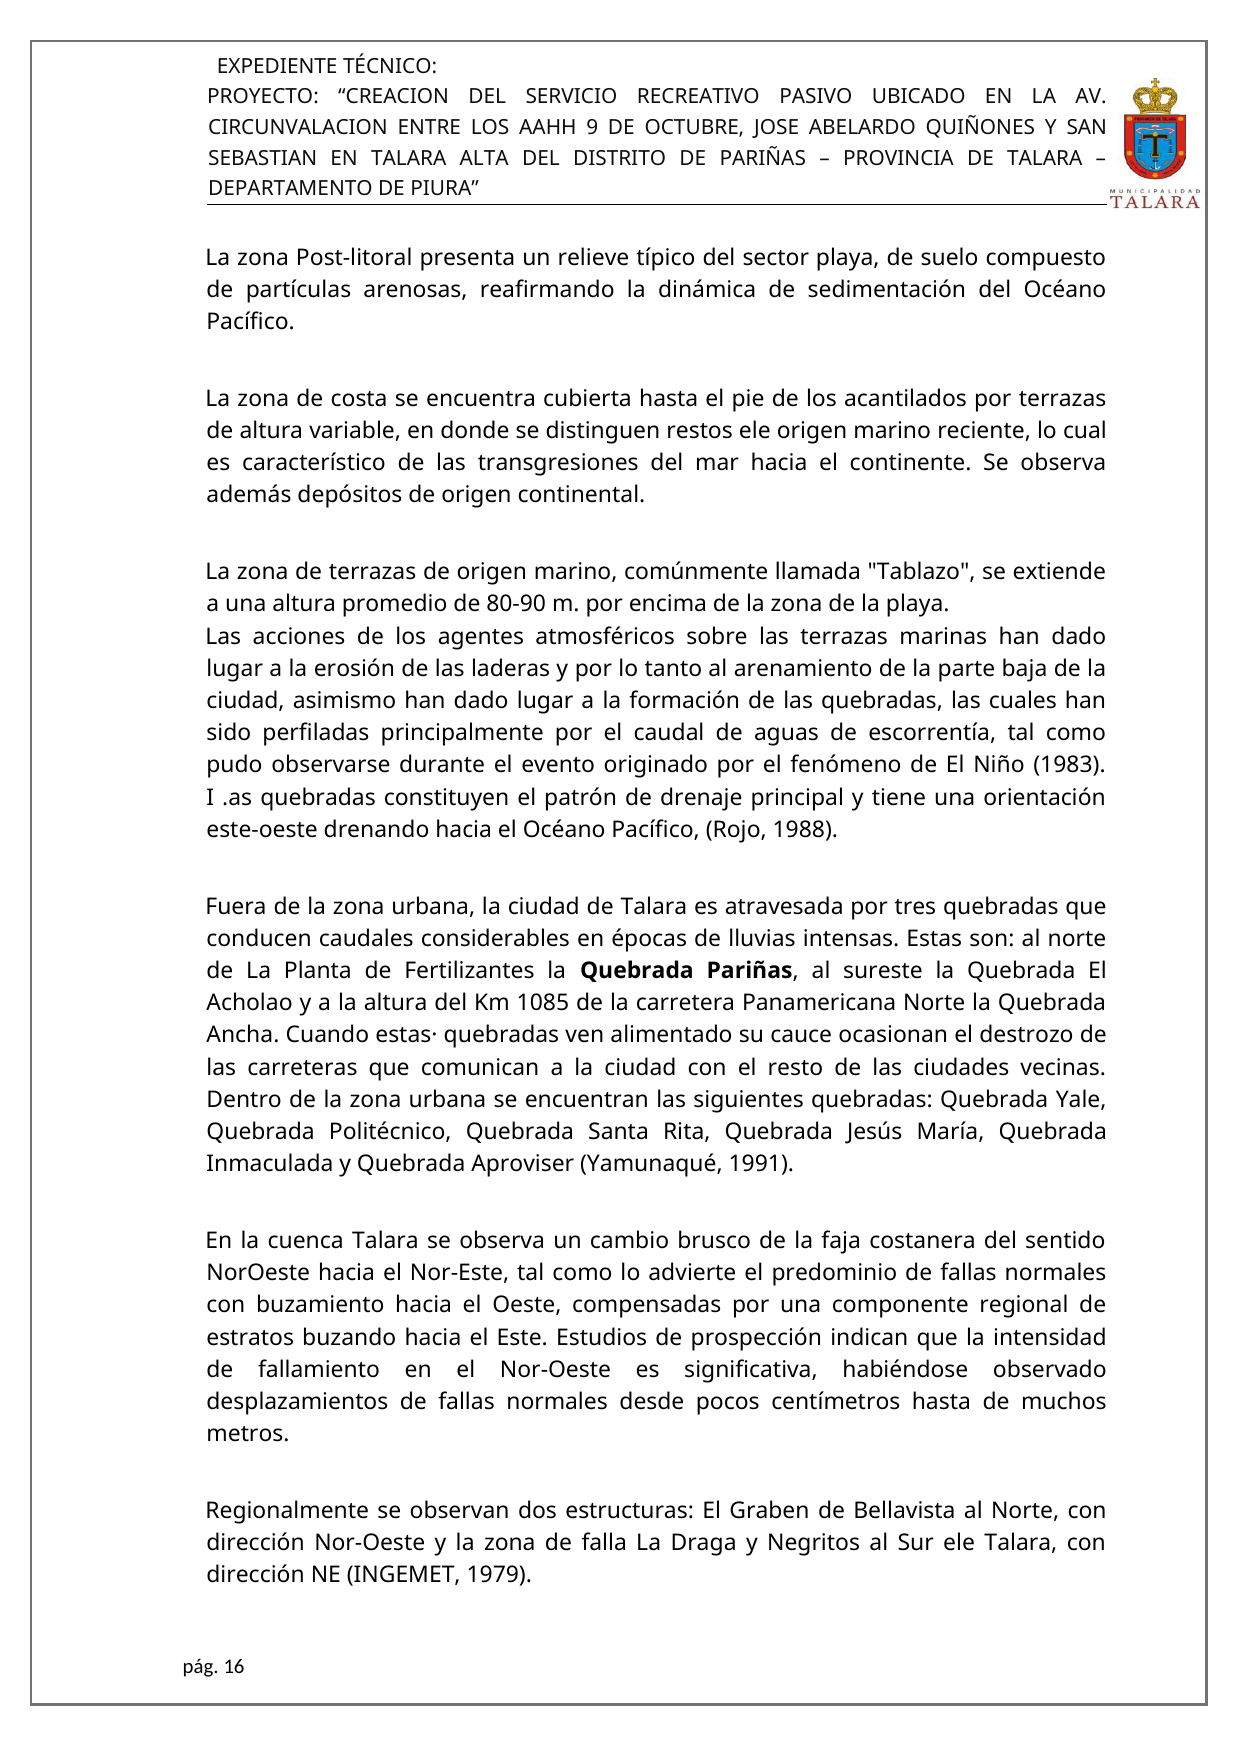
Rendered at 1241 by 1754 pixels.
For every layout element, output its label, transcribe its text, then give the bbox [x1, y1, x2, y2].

text Regionalmente se observan dos estructuras: El Graben de Bellavista al Norte, con dirección Nor-Oeste y la zona de falla La Draga y Negritos al Sur ele Talara, con dirección NE (INGEMET, 1979). [205, 1494, 1107, 1589]
text La zona de terrazas de origen marino, comúnmente llamada "Tablazo", se extiende a una altura promedio de 80-90 m. por encima de la zona de la playa. [205, 555, 1107, 618]
text La zona Post-litoral presenta un relieve típico del sector playa, de suelo compuesto de partículas arenosas, reafirmando la dinámica de sedimentación del Océano Pacífico. [205, 241, 1107, 336]
text La zona de costa se encuentra cubierta hasta el pie de los acantilados por terrazas de altura variable, en donde se distinguen restos ele origen marino reciente, lo cual es característico de las transgresiones del mar hacia el continente. Se observa además depósitos de origen continental. [205, 382, 1107, 509]
text Las acciones de los agentes atmosféricos sobre las terrazas marinas han dado lugar a la erosión de las laderas y por lo tanto al arenamiento de la parte baja de la ciudad, asimismo han dado lugar a la formación de las quebradas, las cuales han sido perfiladas principalmente por el caudal de aguas de escorrentía, tal como pudo observarse durante el evento originado por el fenómeno de El Niño (1983). I .as quebradas constituyen el patrón de drenaje principal y tiene una orientación este-oeste drenando hacia el Océano Pacífico, (Rojo, 1988). [205, 620, 1107, 844]
text En la cuenca Talara se observa un cambio brusco de la faja costanera del sentido NorOeste hacia el Nor-Este, tal como lo advierte el predominio de fallas normales con buzamiento hacia el Oeste, compensadas por una componente regional de estratos buzando hacia el Este. Estudios de prospección indican que la intensidad de fallamiento en el Nor-Oeste es significativa, habiéndose observado desplazamientos de fallas normales desde pocos centímetros hasta de muchos metros. [205, 1224, 1107, 1448]
text Fuera de la zona urbana, la ciudad de Talara es atravesada por tres quebradas que conducen caudales considerables en épocas de lluvias intensas. Estas son: al norte de La Planta de Fertilizantes la Quebrada Pariñas, al sureste la Quebrada El Acholao y a la altura del Km 1085 de la carretera Panamericana Norte la Quebrada Ancha. Cuando estas· quebradas ven alimentado su cauce ocasionan el destrozo de las carreteras que comunican a la ciudad con el resto de las ciudades vecinas. Dentro de la zona urbana se encuentran las siguientes quebradas: Quebrada Yale, Quebrada Politécnico, Quebrada Santa Rita, Quebrada Jesús María, Quebrada Inmaculada y Quebrada Aproviser (Yamunaqué, 1991). [205, 889, 1107, 1178]
